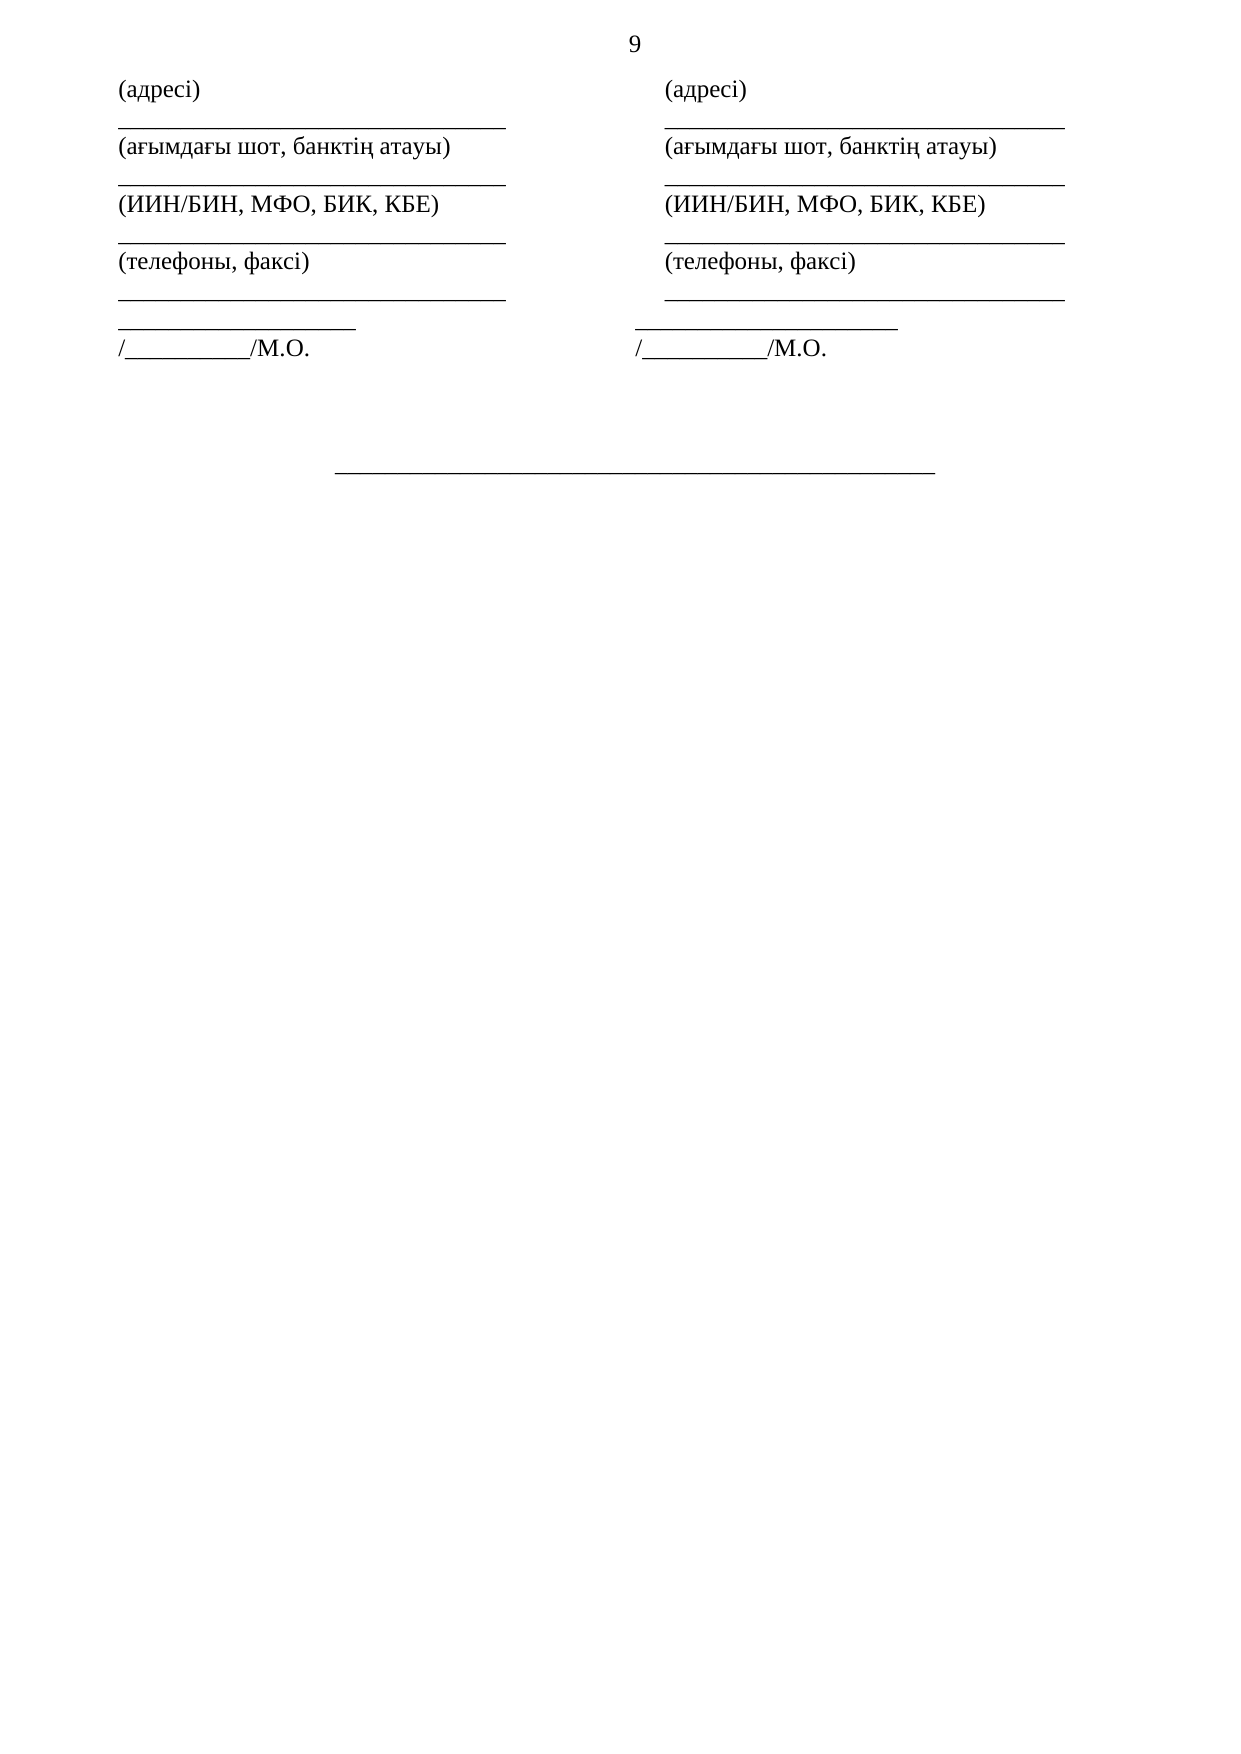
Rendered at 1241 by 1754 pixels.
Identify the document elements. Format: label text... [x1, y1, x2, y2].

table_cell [620, 74, 1122, 304]
text ________________________________________________ [118, 448, 1152, 476]
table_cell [107, 74, 620, 304]
text /__________/М.О. /__________/М.О. [118, 333, 1152, 361]
text ___________________ _____________________ [118, 304, 1152, 333]
